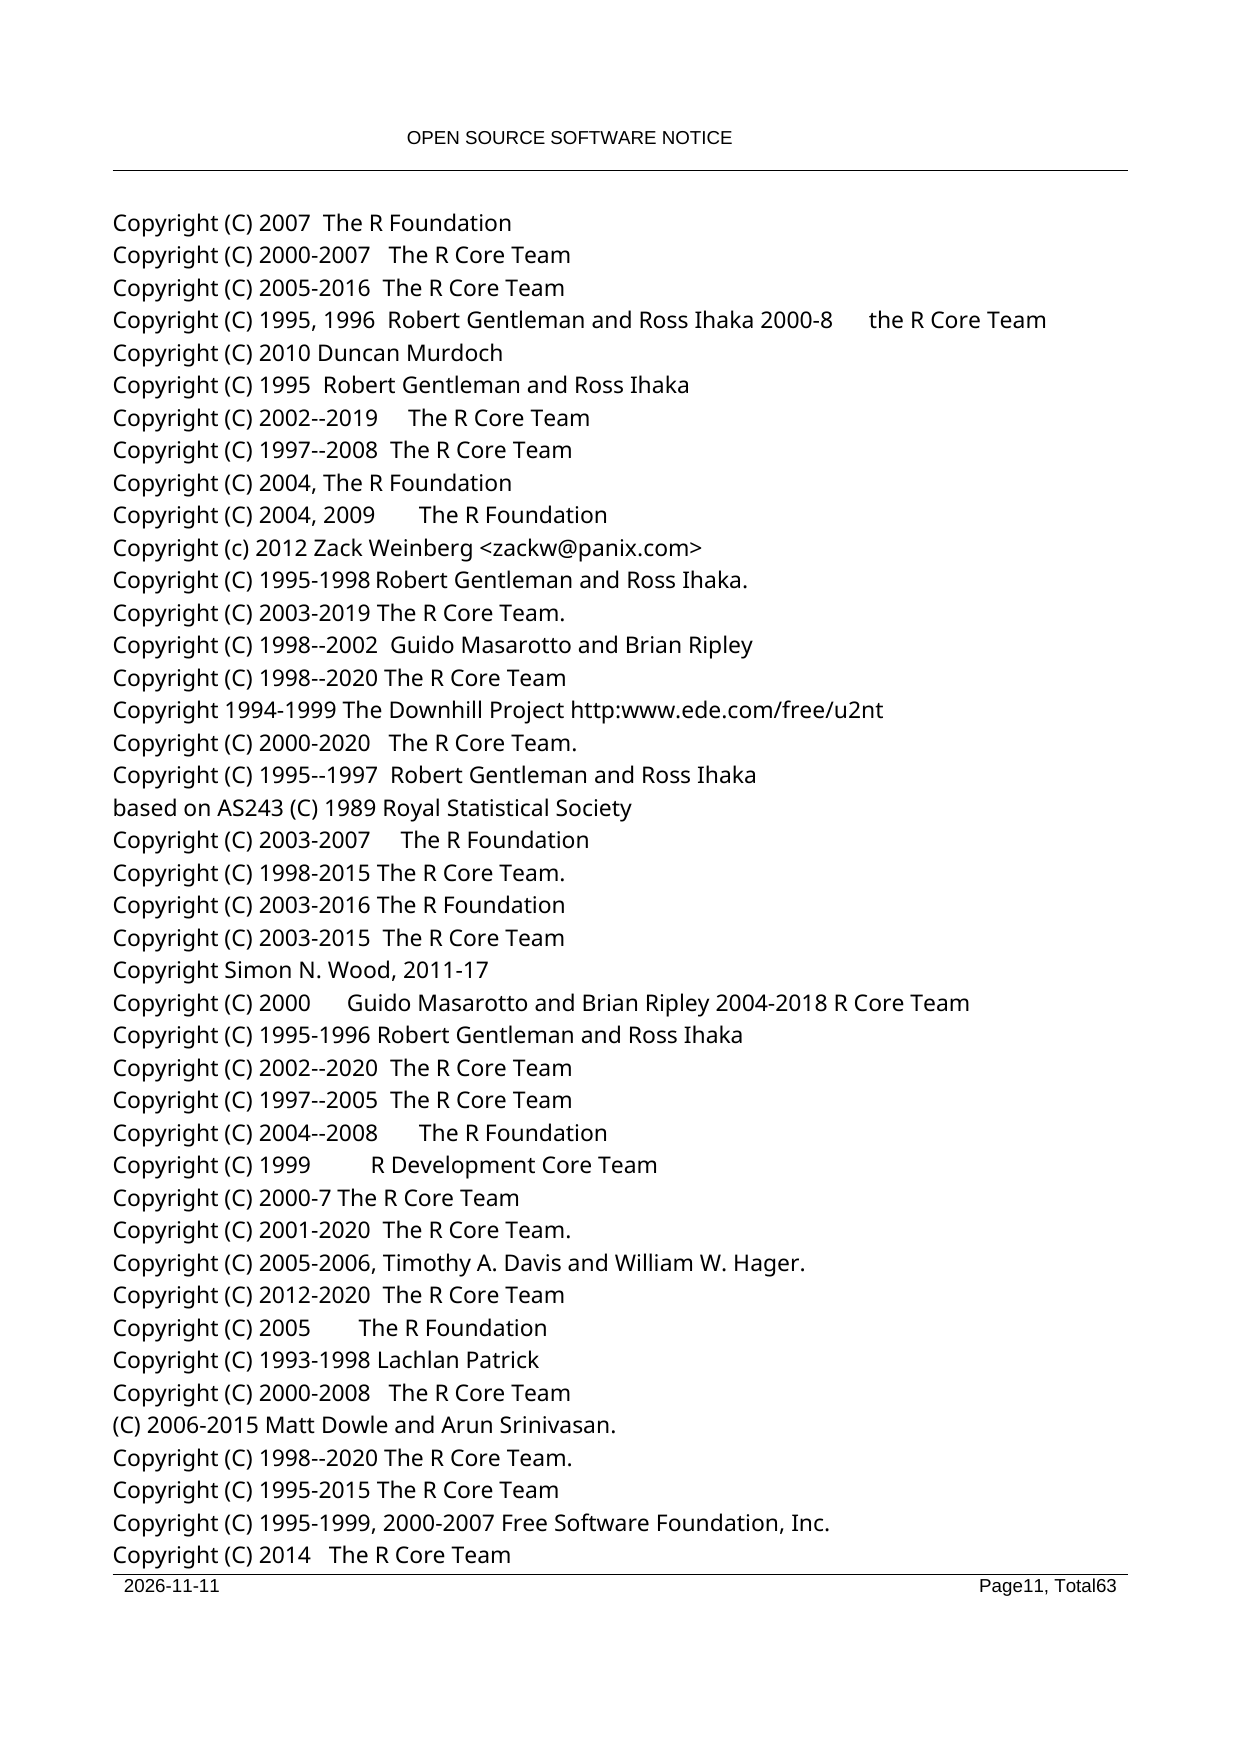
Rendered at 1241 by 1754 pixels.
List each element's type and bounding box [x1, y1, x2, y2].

text [112, 206, 1128, 1571]
